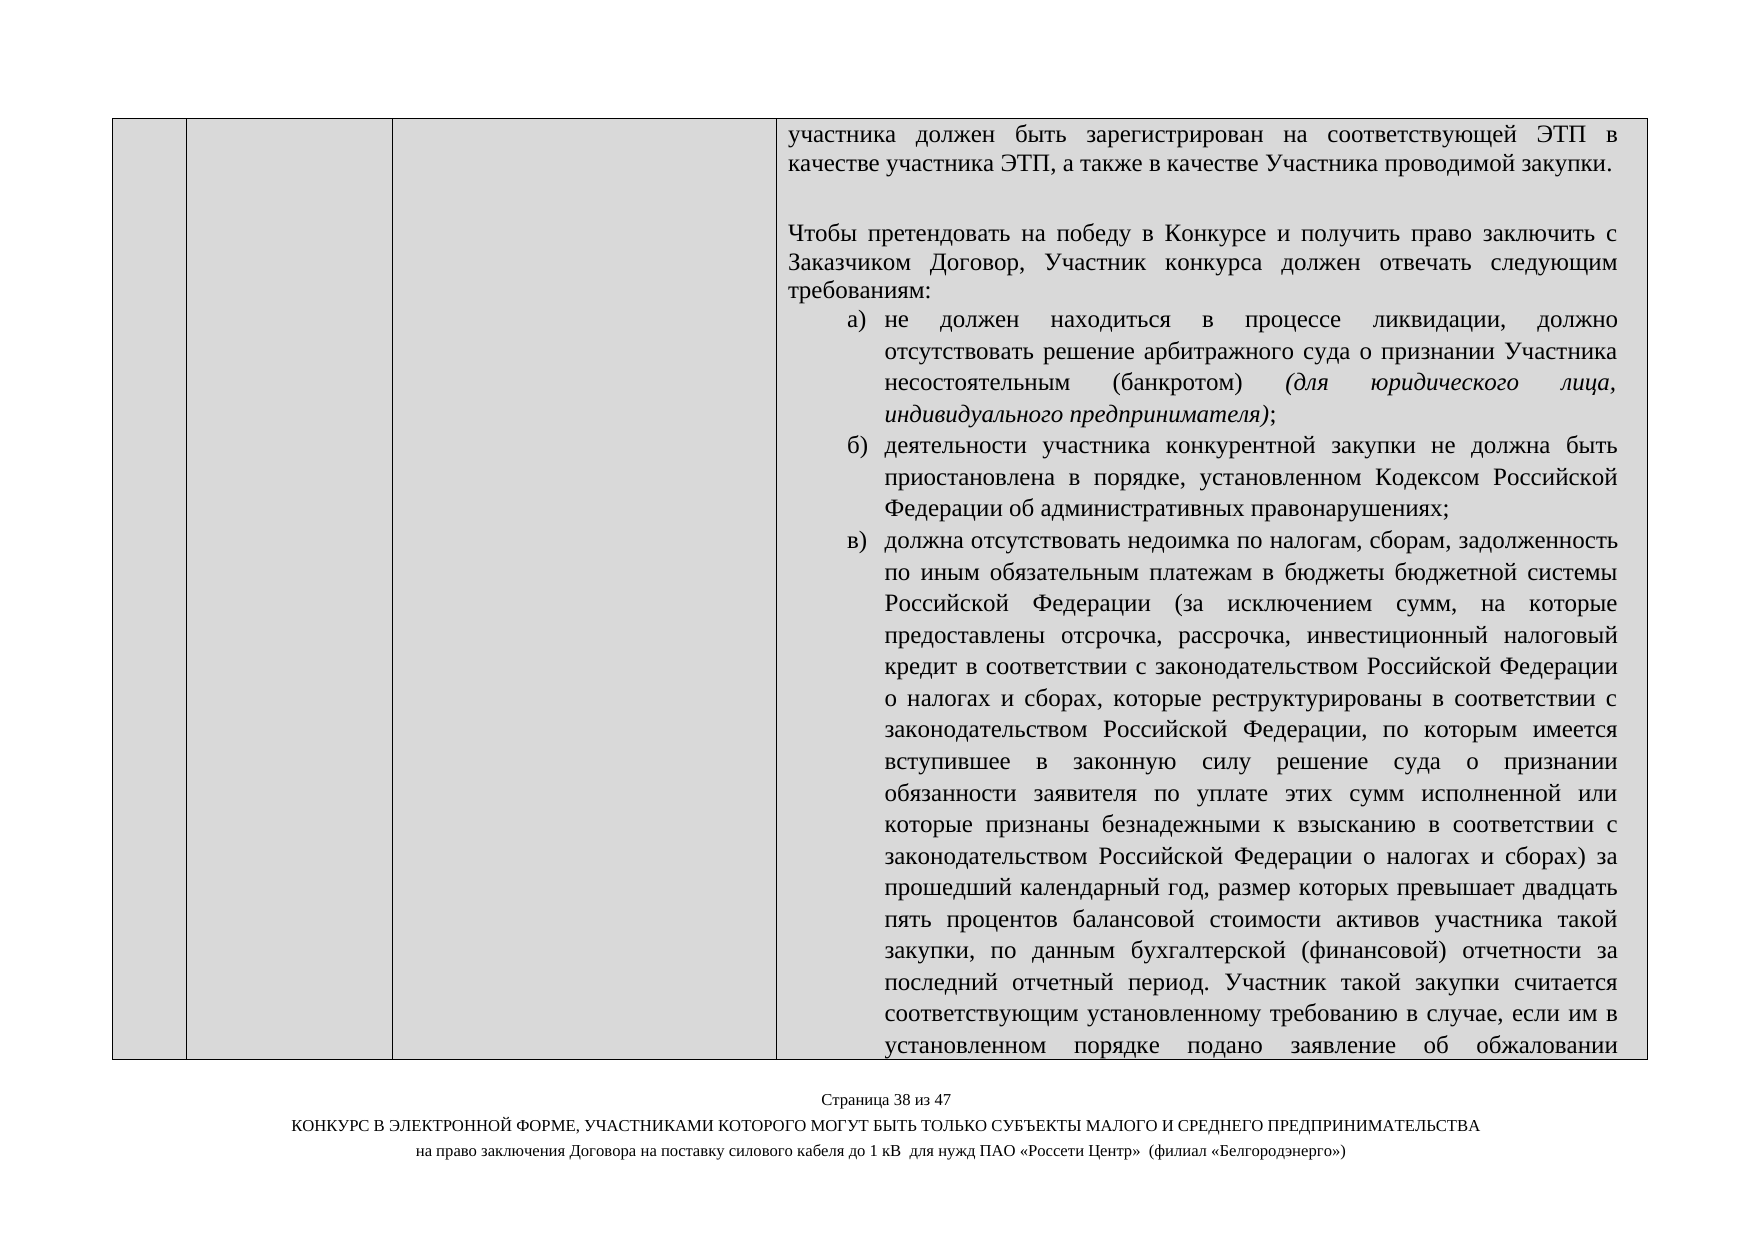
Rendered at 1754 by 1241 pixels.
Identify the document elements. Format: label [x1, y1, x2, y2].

table_cell [777, 119, 1647, 1059]
table_cell [113, 119, 186, 1059]
table_cell [393, 119, 776, 1059]
table_cell [187, 119, 392, 1059]
